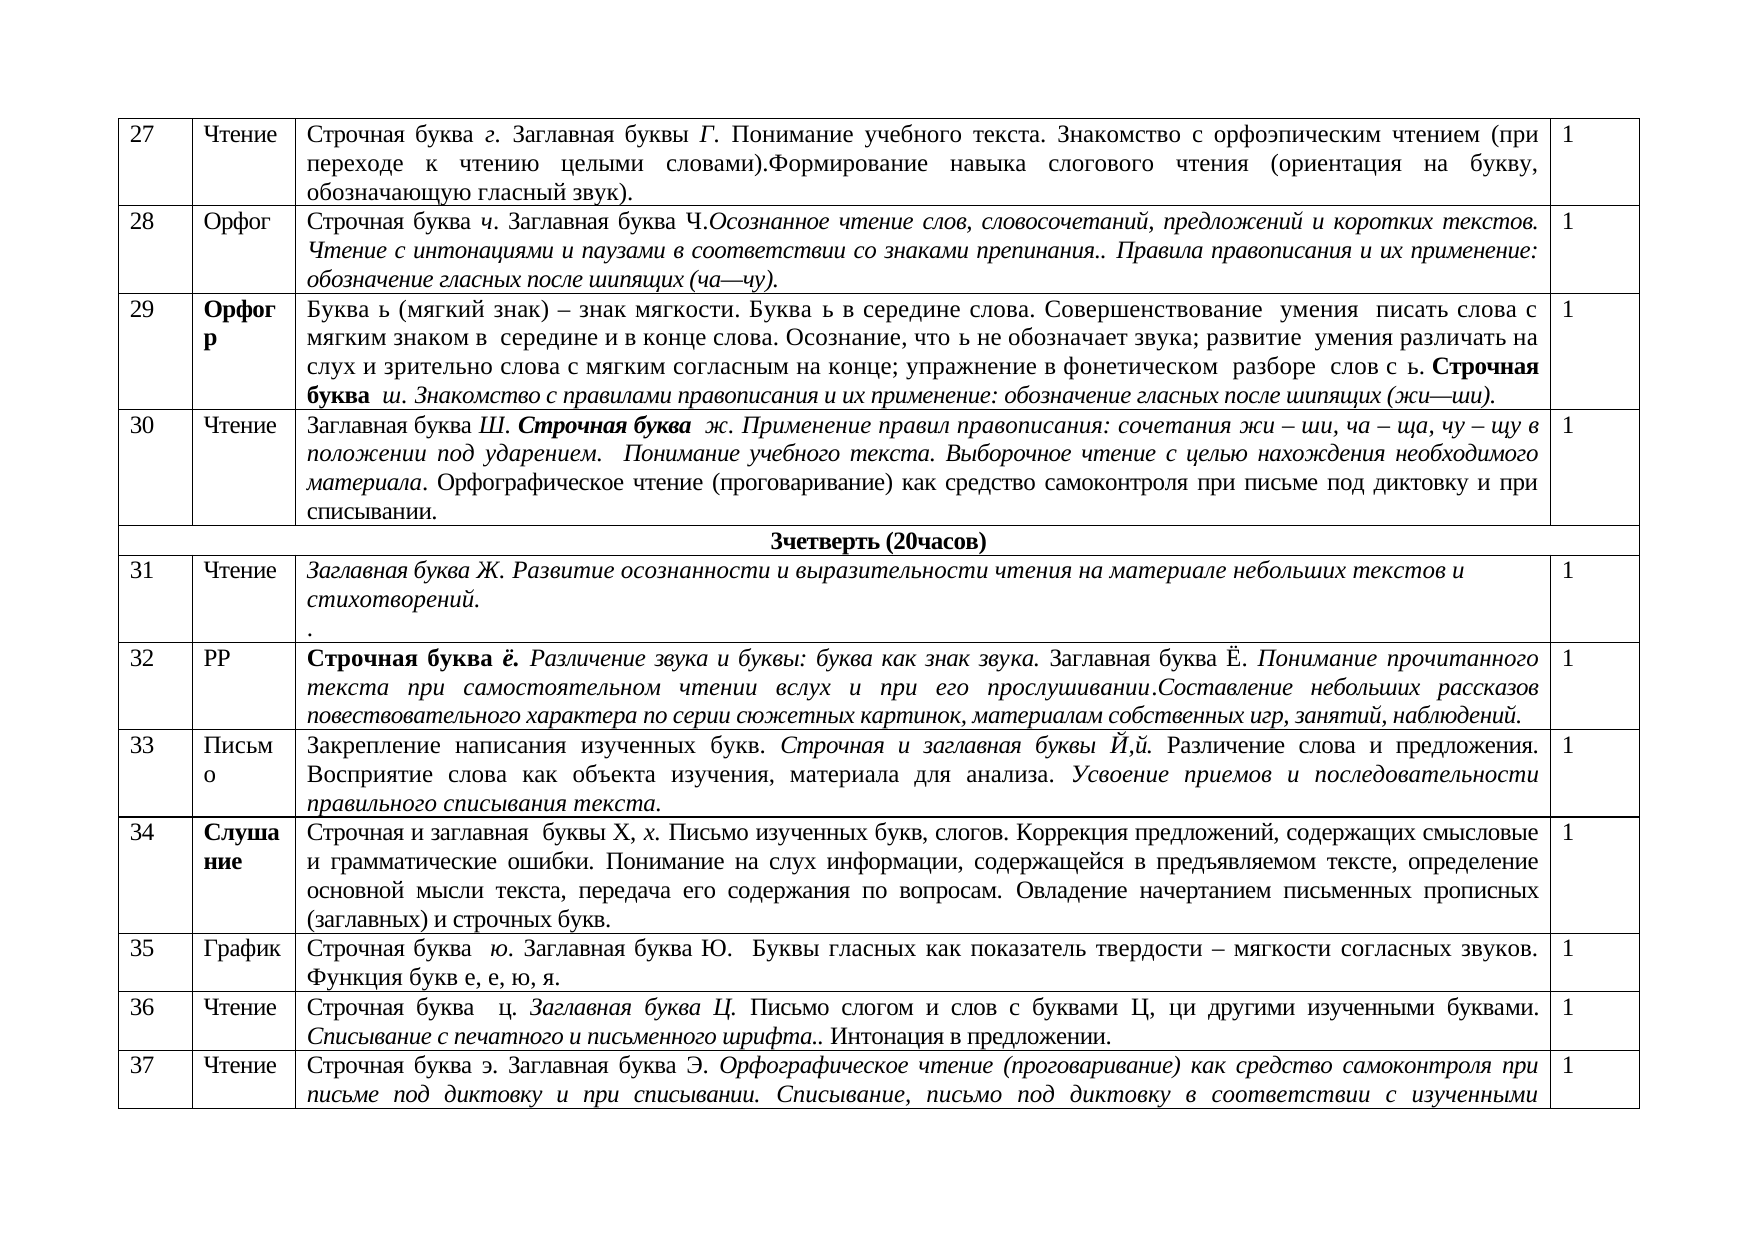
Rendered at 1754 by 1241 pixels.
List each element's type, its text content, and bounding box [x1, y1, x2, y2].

table_cell 36 [119, 992, 192, 1049]
table_cell 27 [119, 119, 192, 205]
table_cell Орфогр [193, 294, 295, 409]
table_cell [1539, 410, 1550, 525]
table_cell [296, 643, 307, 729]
table_cell Чтение [193, 410, 295, 525]
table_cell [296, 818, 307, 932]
table_cell Чтение [193, 992, 295, 1049]
table_cell 1 [1551, 206, 1639, 293]
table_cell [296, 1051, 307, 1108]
table_cell 1 [1551, 556, 1639, 642]
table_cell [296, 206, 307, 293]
table_cell РР [193, 643, 295, 729]
table_cell 31 [119, 556, 192, 642]
table_cell 34 [119, 818, 192, 932]
table_cell 1 [1551, 730, 1639, 816]
table_cell 35 [119, 934, 192, 991]
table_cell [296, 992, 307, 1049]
table_cell 1 [1551, 119, 1639, 205]
table_cell Слушание [193, 818, 295, 932]
table_cell 1 [1551, 992, 1639, 1049]
table_cell 1 [1551, 294, 1639, 409]
table_cell 1 [1551, 1051, 1639, 1108]
table_cell Чтение [193, 119, 295, 205]
table_cell 29 [119, 294, 192, 409]
table_cell 28 [119, 206, 192, 293]
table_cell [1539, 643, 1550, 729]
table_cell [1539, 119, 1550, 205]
table_cell 1 [1551, 934, 1639, 991]
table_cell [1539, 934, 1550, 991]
table_cell 33 [119, 730, 192, 816]
table_cell Чтение [193, 1051, 295, 1108]
table_cell 1 [1551, 410, 1639, 525]
table_cell Орфог [193, 206, 295, 293]
table_cell 1 [1551, 818, 1639, 932]
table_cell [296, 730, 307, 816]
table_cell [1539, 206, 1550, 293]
table_cell 1 [1551, 643, 1639, 729]
table_cell Заглавная буква Ж. Развитие осознанности и выразительности чтения на материале небольших текстов и стихотворений. . [296, 556, 1550, 642]
table_cell 32 [119, 643, 192, 729]
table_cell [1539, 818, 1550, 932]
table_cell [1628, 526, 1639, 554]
table_cell Чтение [193, 556, 295, 642]
table_cell Строчная буква ц. Заглавная буква Ц. Письмо слогом и слов с буквами Ц, ци другими изученными буквами. Списывание с печатного и письменного шрифта.. Интонация в предложении. [1112, 992, 1550, 1049]
table_cell Письмо [193, 730, 295, 816]
table_cell 37 [119, 1051, 192, 1108]
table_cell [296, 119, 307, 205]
table_cell Буква ь (мягкий знак) – знак мягкости. Буква ь в середине слова. Совершенствование умения писать слова с мягким знаком в середине и в конце слова. Осознание, что ь не обозначает звука; развитие умения различать на слух и зрительно слова с мягким согласным на конце; упражнение в фонетическом разборе слов с ь. Строчная буква ш. Знакомство с правилами правописания и их применение: обозначение гласных после шипящих (жи—ши). [296, 294, 1550, 409]
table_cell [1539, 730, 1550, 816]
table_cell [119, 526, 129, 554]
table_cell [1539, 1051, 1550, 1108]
table_cell График [193, 934, 295, 991]
table_cell 30 [119, 410, 192, 525]
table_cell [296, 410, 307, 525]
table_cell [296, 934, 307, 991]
